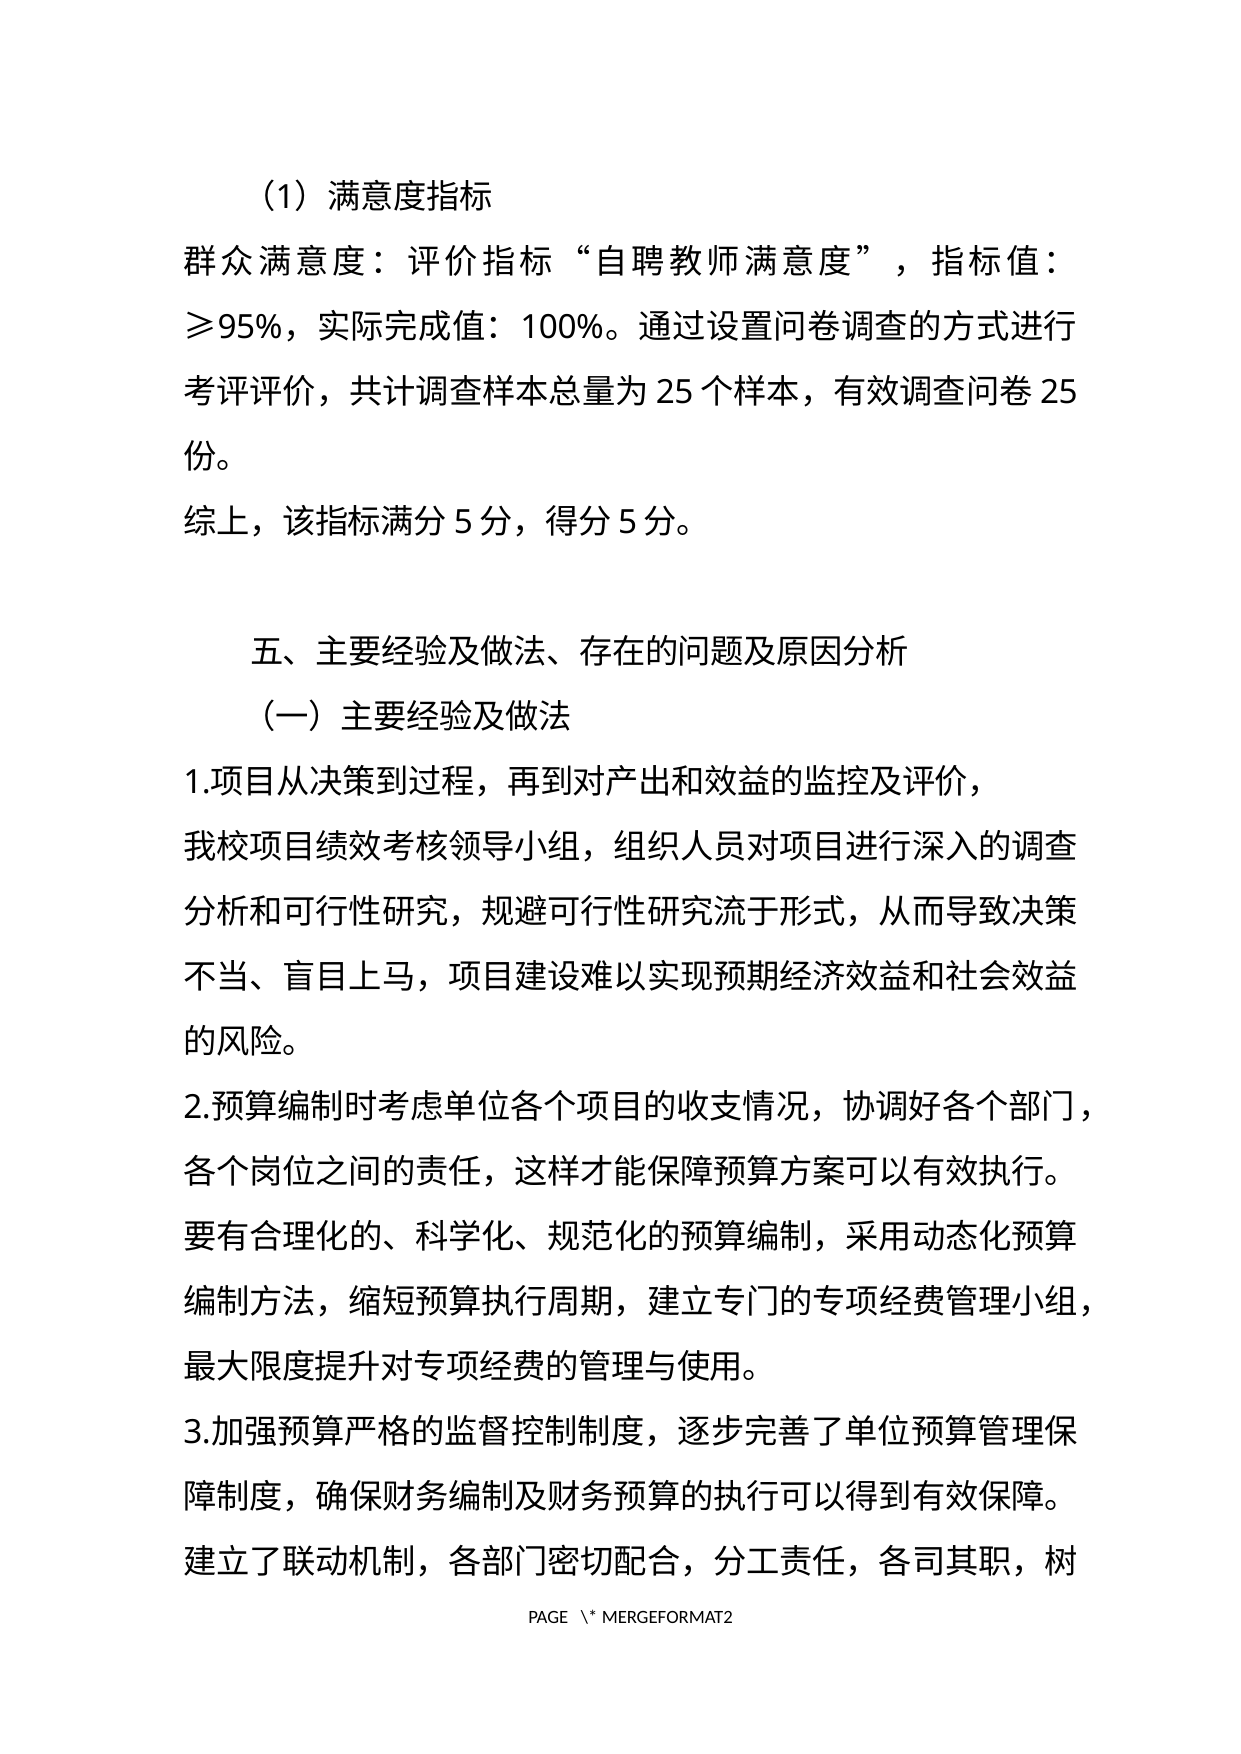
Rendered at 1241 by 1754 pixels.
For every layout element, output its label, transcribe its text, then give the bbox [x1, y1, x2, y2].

text （1）满意度指标 群众满意度：评价指标“自聘教师满意度”，指标值：≥95%，实际完成值：100%。通过设置问卷调查的方式进行考评评价，共计调查样本总量为25个样本，有效调查问卷25份。 综上，该指标满分5分，得分5分。 [183, 162, 1078, 552]
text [183, 682, 1078, 1592]
text 五、主要经验及做法、存在的问题及原因分析 [183, 617, 1078, 682]
